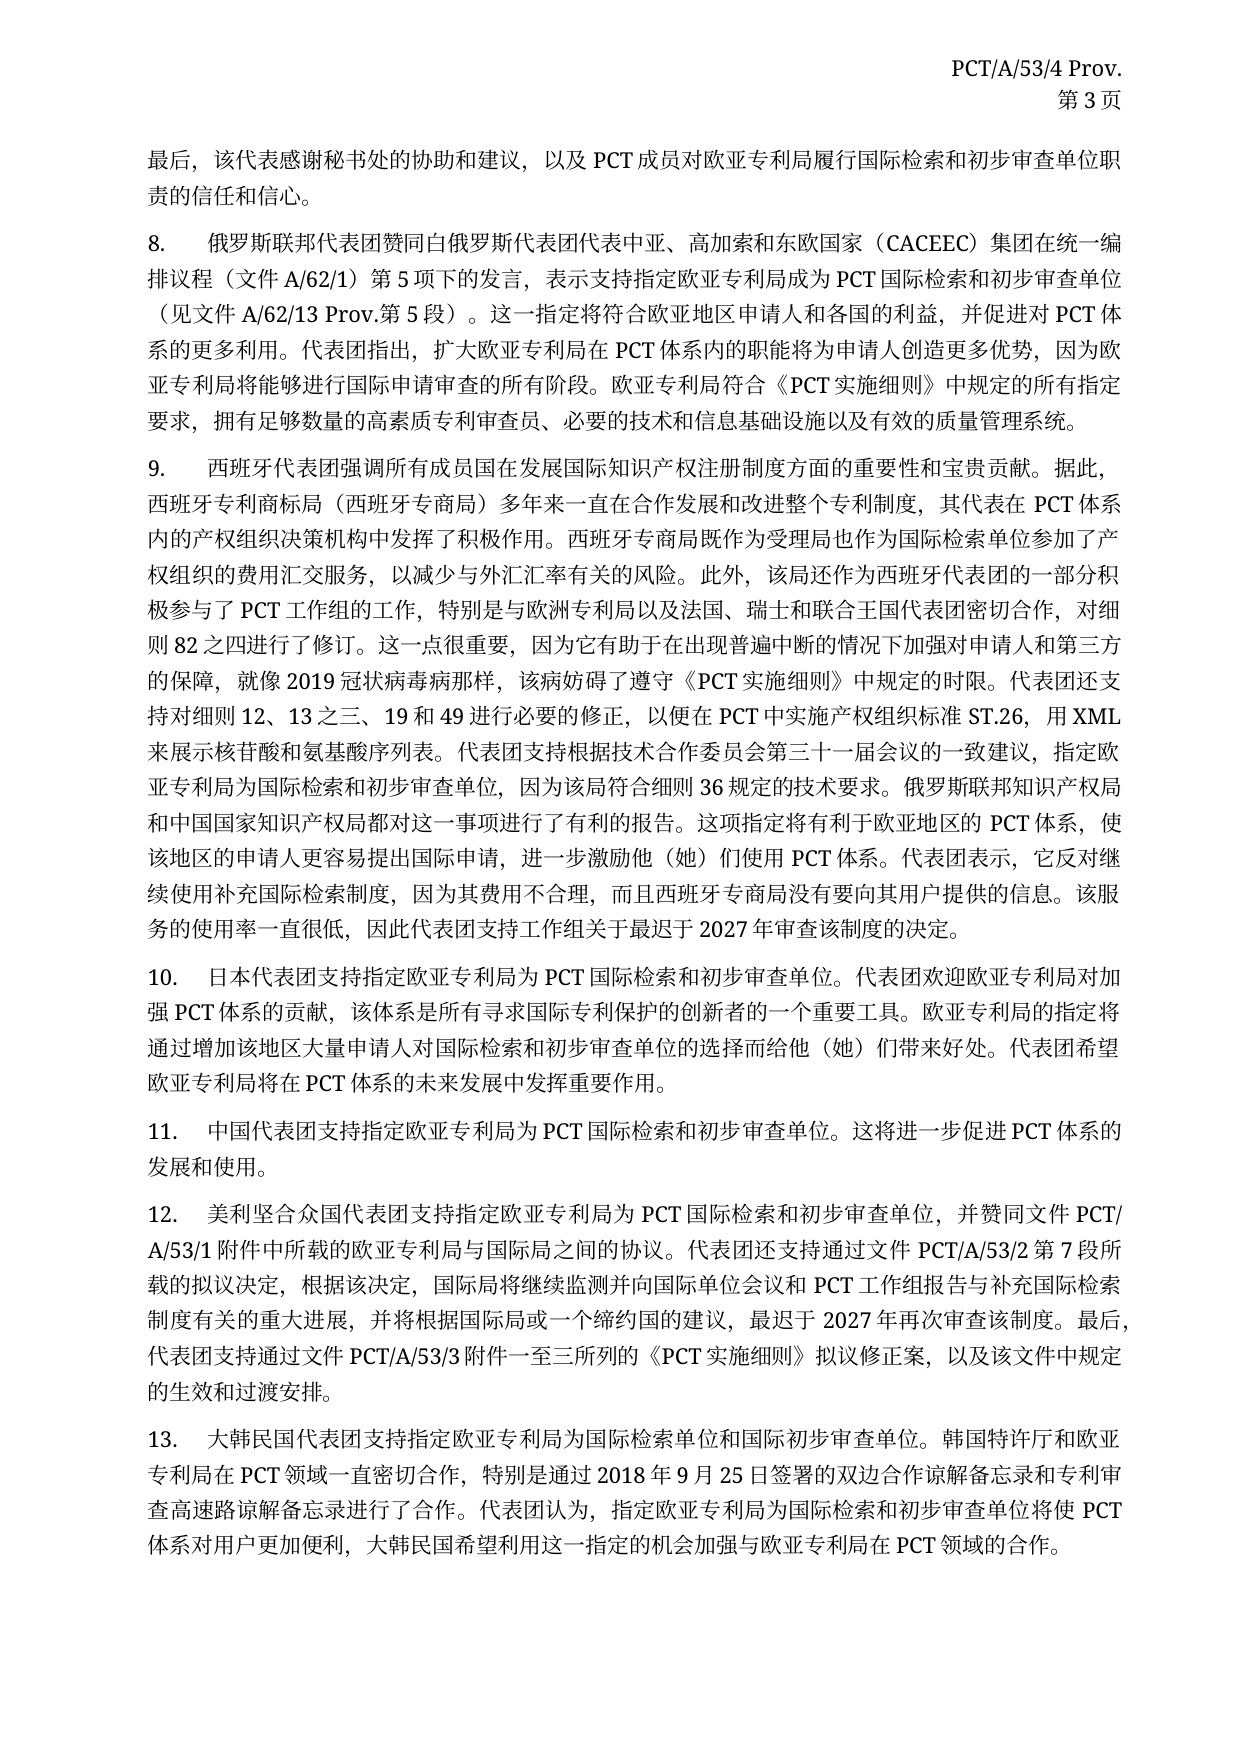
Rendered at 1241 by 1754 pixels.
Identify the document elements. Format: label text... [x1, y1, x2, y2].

text 日本代表团支持指定欧亚专利局为PCT国际检索和初步审查单位。代表团欢迎欧亚专利局对加强PCT体系的贡献，该体系是所有寻求国际专利保护的创新者的一个重要工具。欧亚专利局的指定将通过增加该地区大量申请人对国际检索和初步审查单位的选择而给他（她）们带来好处。代表团希望欧亚专利局将在PCT体系的未来发展中发挥重要作用。 [148, 956, 1122, 1098]
text 大韩民国代表团支持指定欧亚专利局为国际检索单位和国际初步审查单位。韩国特许厅和欧亚专利局在PCT领域一直密切合作，特别是通过2018年9月25日签署的双边合作谅解备忘录和专利审查高速路谅解备忘录进行了合作。代表团认为，指定欧亚专利局为国际检索和初步审查单位将使PCT体系对用户更加便利，大韩民国希望利用这一指定的机会加强与欧亚专利局在PCT领域的合作。 [148, 1419, 1122, 1560]
text 美利坚合众国代表团支持指定欧亚专利局为PCT国际检索和初步审查单位，并赞同文件PCT/A/53/1附件中所载的欧亚专利局与国际局之间的协议。代表团还支持通过文件PCT/A/53/2第7段所载的拟议决定，根据该决定，国际局将继续监测并向国际单位会议和PCT工作组报告与补充国际检索制度有关的重大进展，并将根据国际局或一个缔约国的建议，最迟于2027年再次审查该制度。最后，代表团支持通过文件PCT/A/53/3附件一至三所列的《PCT实施细则》拟议修正案，以及该文件中规定的生效和过渡安排。 [148, 1194, 1122, 1406]
text 中国代表团支持指定欧亚专利局为PCT国际检索和初步审查单位。这将进一步促进PCT体系的发展和使用。 [148, 1110, 1122, 1181]
text 俄罗斯联邦代表团赞同白俄罗斯代表团代表中亚、高加索和东欧国家（CACEEC）集团在统一编排议程（文件A/62/1）第5项下的发言，表示支持指定欧亚专利局成为PCT国际检索和初步审查单位（见文件A/62/13 Prov.第5段）。这一指定将符合欧亚地区申请人和各国的利益，并促进对PCT体系的更多利用。代表团指出，扩大欧亚专利局在PCT体系内的职能将为申请人创造更多优势，因为欧亚专利局将能够进行国际申请审查的所有阶段。欧亚专利局符合《PCT实施细则》中规定的所有指定要求，拥有足够数量的高素质专利审查员、必要的技术和信息基础设施以及有效的质量管理系统。 [148, 223, 1122, 435]
text 西班牙代表团强调所有成员国在发展国际知识产权注册制度方面的重要性和宝贵贡献。据此，西班牙专利商标局（西班牙专商局）多年来一直在合作发展和改进整个专利制度，其代表在PCT体系内的产权组织决策机构中发挥了积极作用。西班牙专商局既作为受理局也作为国际检索单位参加了产权组织的费用汇交服务，以减少与外汇汇率有关的风险。此外，该局还作为西班牙代表团的一部分积极参与了PCT工作组的工作，特别是与欧洲专利局以及法国、瑞士和联合王国代表团密切合作，对细则82之四进行了修订。这一点很重要，因为它有助于在出现普遍中断的情况下加强对申请人和第三方的保障，就像2019冠状病毒病那样，该病妨碍了遵守《PCT实施细则》中规定的时限。代表团还支持对细则12、13之三、19和49进行必要的修正，以便在PCT中实施产权组织标准ST.26，用XML来展示核苷酸和氨基酸序列表。代表团支持根据技术合作委员会第三十一届会议的一致建议，指定欧亚专利局为国际检索和初步审查单位，因为该局符合细则36规定的技术要求。俄罗斯联邦知识产权局和中国国家知识产权局都对这一事项进行了有利的报告。这项指定将有利于欧亚地区的PCT体系，使该地区的申请人更容易提出国际申请，进一步激励他（她）们使用PCT体系。代表团表示，它反对继续使用补充国际检索制度，因为其费用不合理，而且西班牙专商局没有要向其用户提供的信息。该服务的使用率一直很低，因此代表团支持工作组关于最迟于2027年审查该制度的决定。 [148, 448, 1122, 944]
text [148, 139, 1122, 210]
